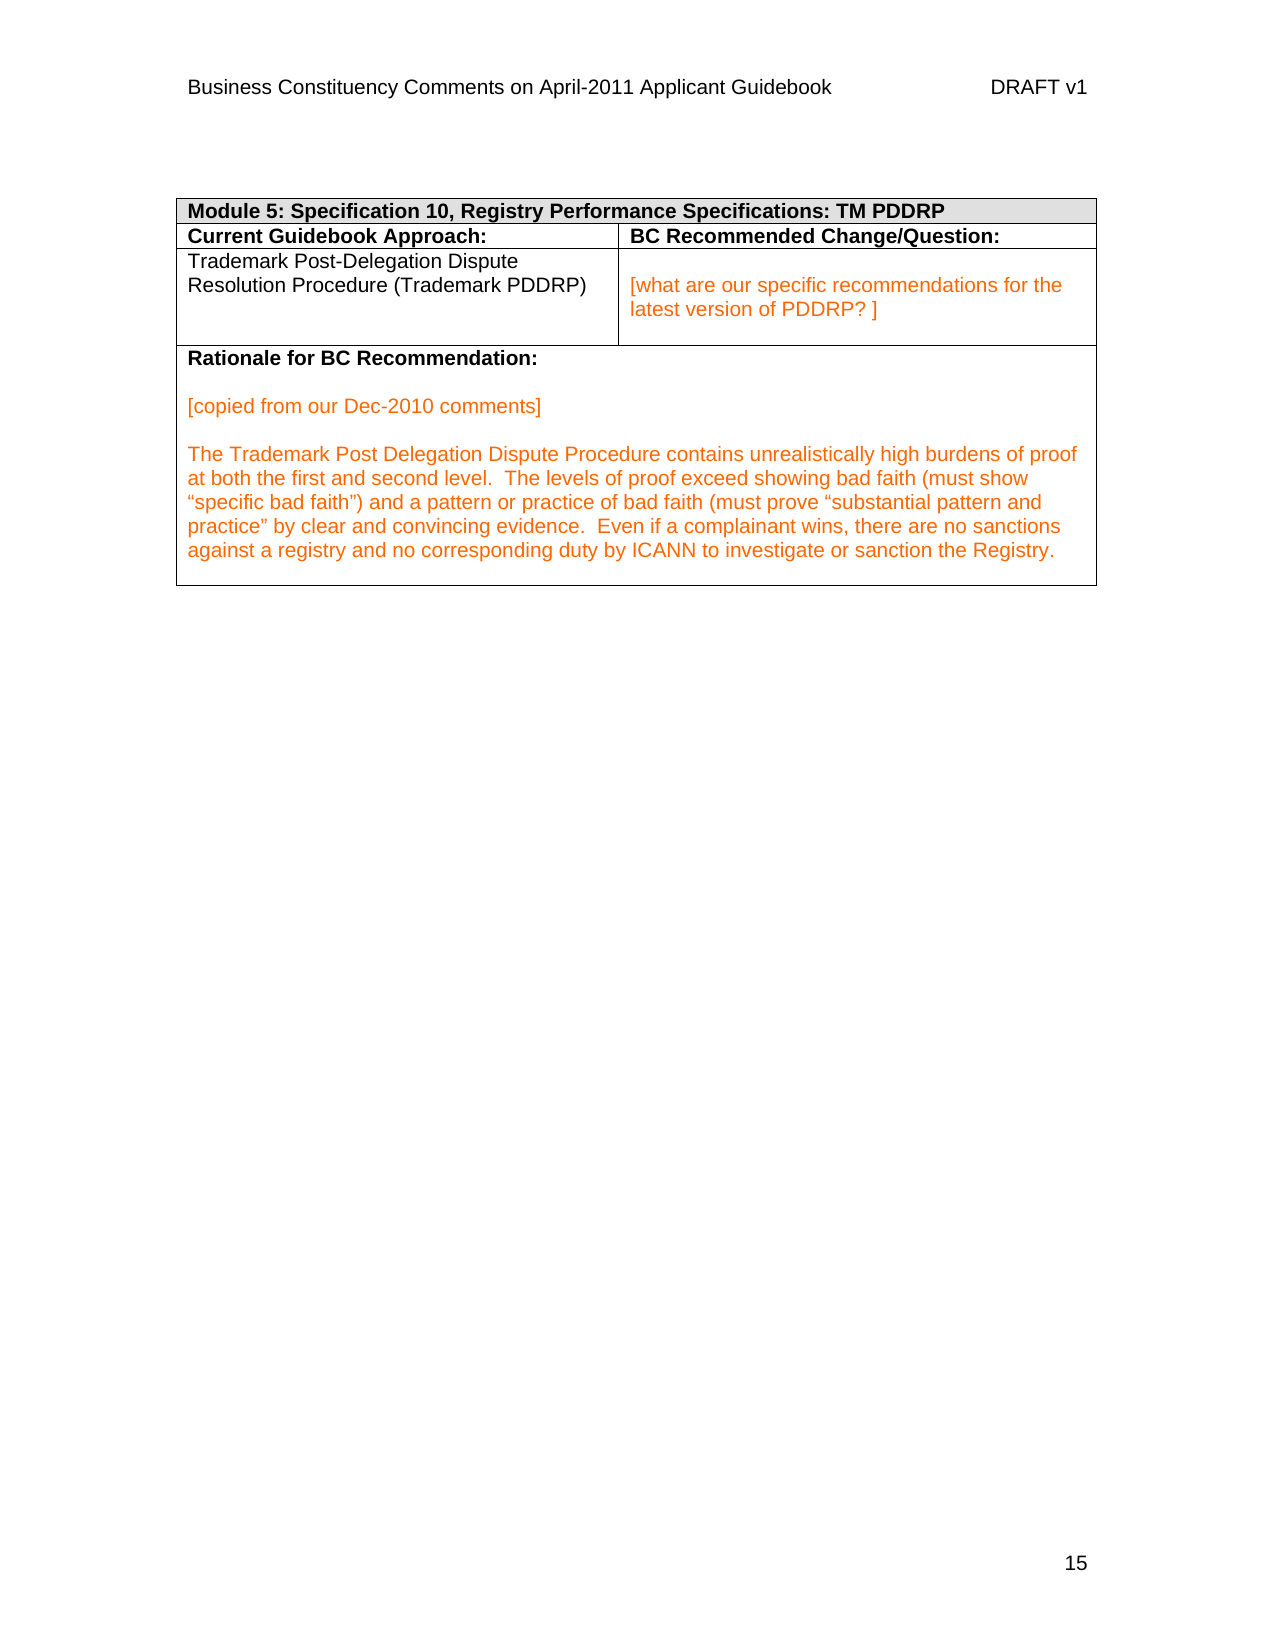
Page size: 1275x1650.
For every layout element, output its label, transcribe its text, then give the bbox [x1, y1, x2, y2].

table_cell BC Recommended Change/Question: [619, 224, 1096, 248]
table_cell Current Guidebook Approach: [177, 224, 618, 248]
table_cell Trademark Post-Delegation Dispute Resolution Procedure (Trademark PDDRP) [177, 249, 618, 345]
table_cell Rationale for BC Recommendation: [copied from our Dec-2010 comments] The Trademark Post Delegation Dispute Procedure contains unrealistically high burdens of proof at both the first and second level. The levels of proof exceed showing bad faith (must show “specific bad faith”) and a pattern or practice of bad faith (must prove “substantial pattern and practice” by clear and convincing evidence. Even if a complainant wins, there are no sanctions against a registry and no corresponding duty by ICANN to investigate or sanction the Registry. [177, 346, 1096, 585]
table_cell [what are our specific recommendations for the latest version of PDDRP? ] [619, 249, 1096, 345]
table_header Module 5: Specification 10, Registry Performance Specifications: TM PDDRP [177, 199, 1096, 223]
